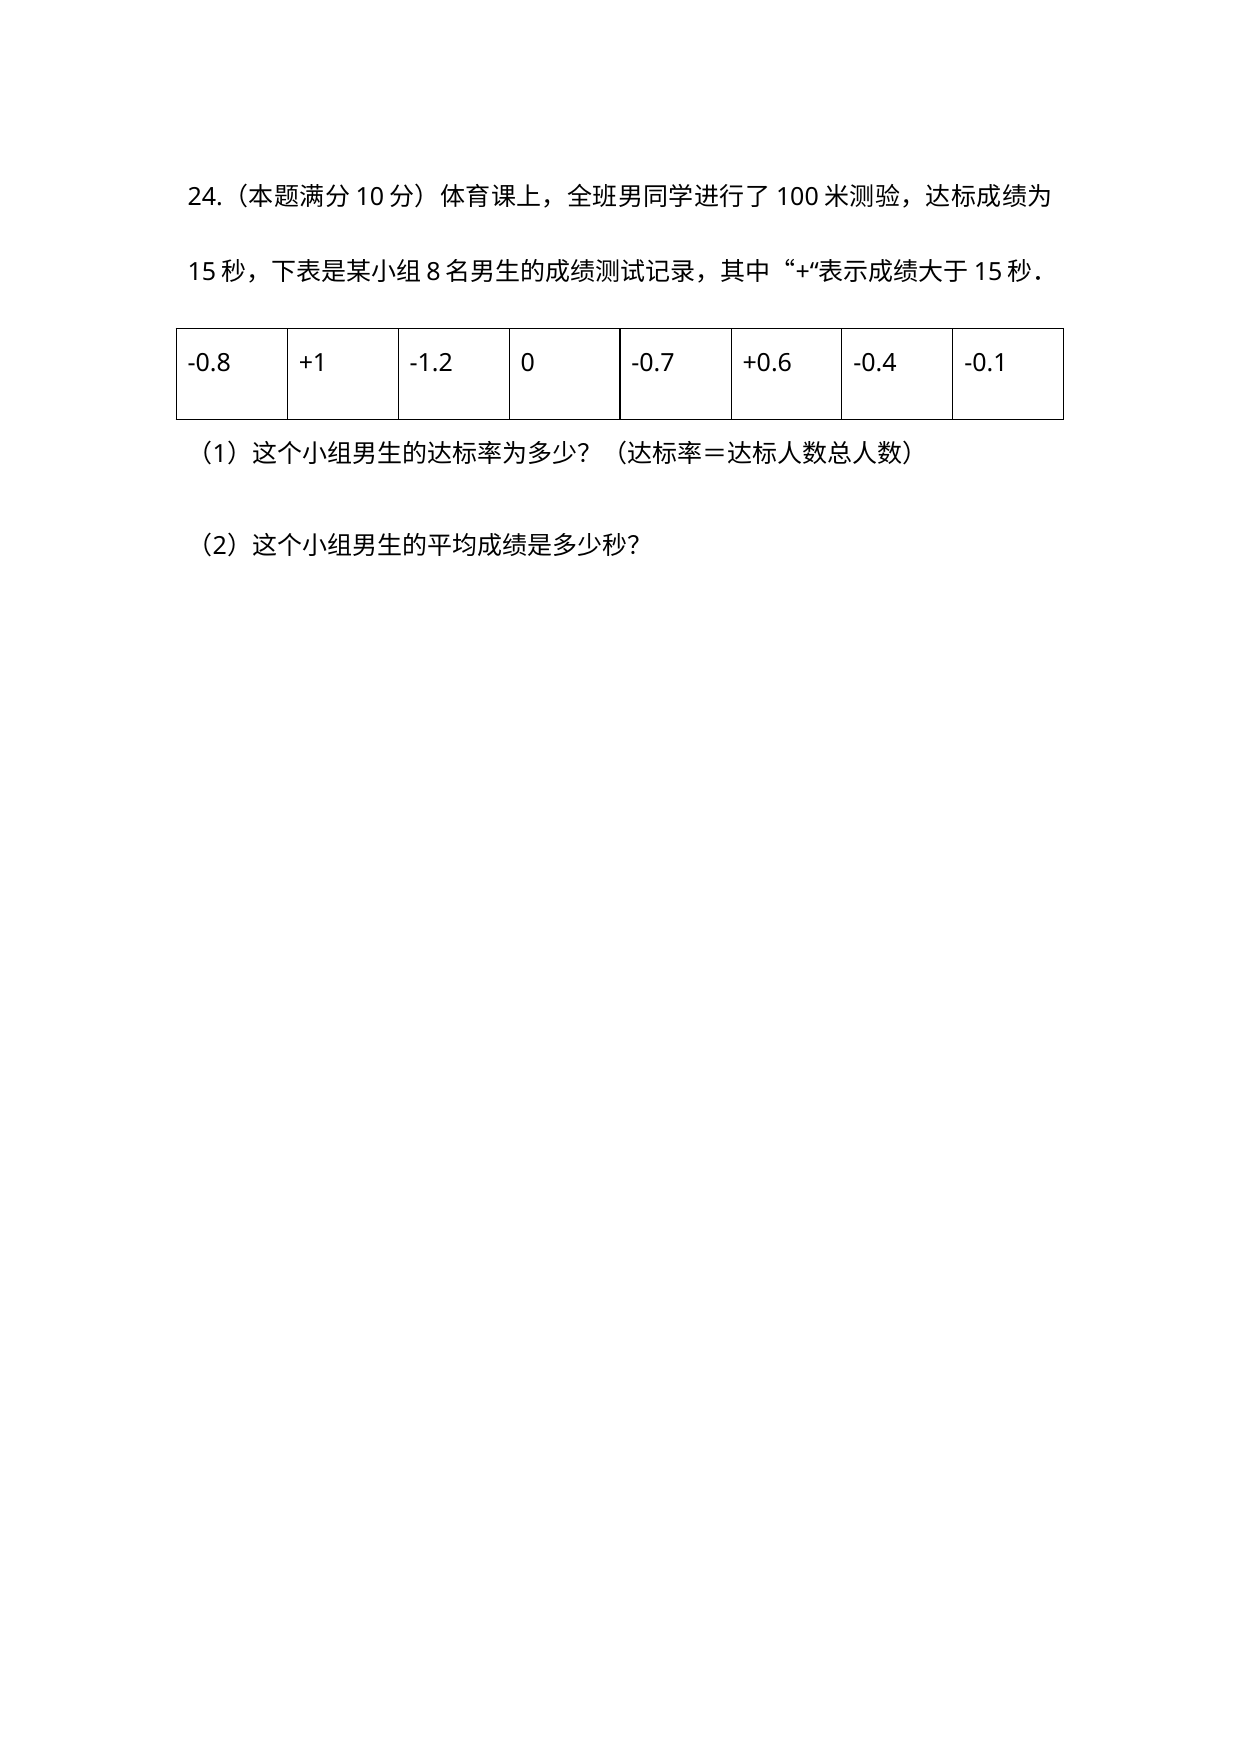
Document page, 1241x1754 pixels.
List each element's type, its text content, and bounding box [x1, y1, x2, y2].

text （1）这个小组男生的达标率为多少？（达标率＝达标人数总人数） [187, 420, 1053, 484]
table_header -0.4 [842, 329, 952, 418]
table_header -0.7 [621, 329, 731, 418]
table_header -0.8 [177, 329, 287, 418]
table_header 0 [510, 329, 619, 418]
table_header -0.1 [953, 329, 1063, 418]
text 24.（本题满分10分）体育课上，全班男同学进行了100米测验，达标成绩为15秒，下表是某小组8名男生的成绩测试记录，其中“+“表示成绩大于15秒． [187, 162, 1053, 302]
table_header +1 [288, 329, 398, 418]
table_header -1.2 [399, 329, 509, 418]
table_header +0.6 [732, 329, 841, 418]
text （2）这个小组男生的平均成绩是多少秒？ [187, 511, 1053, 576]
